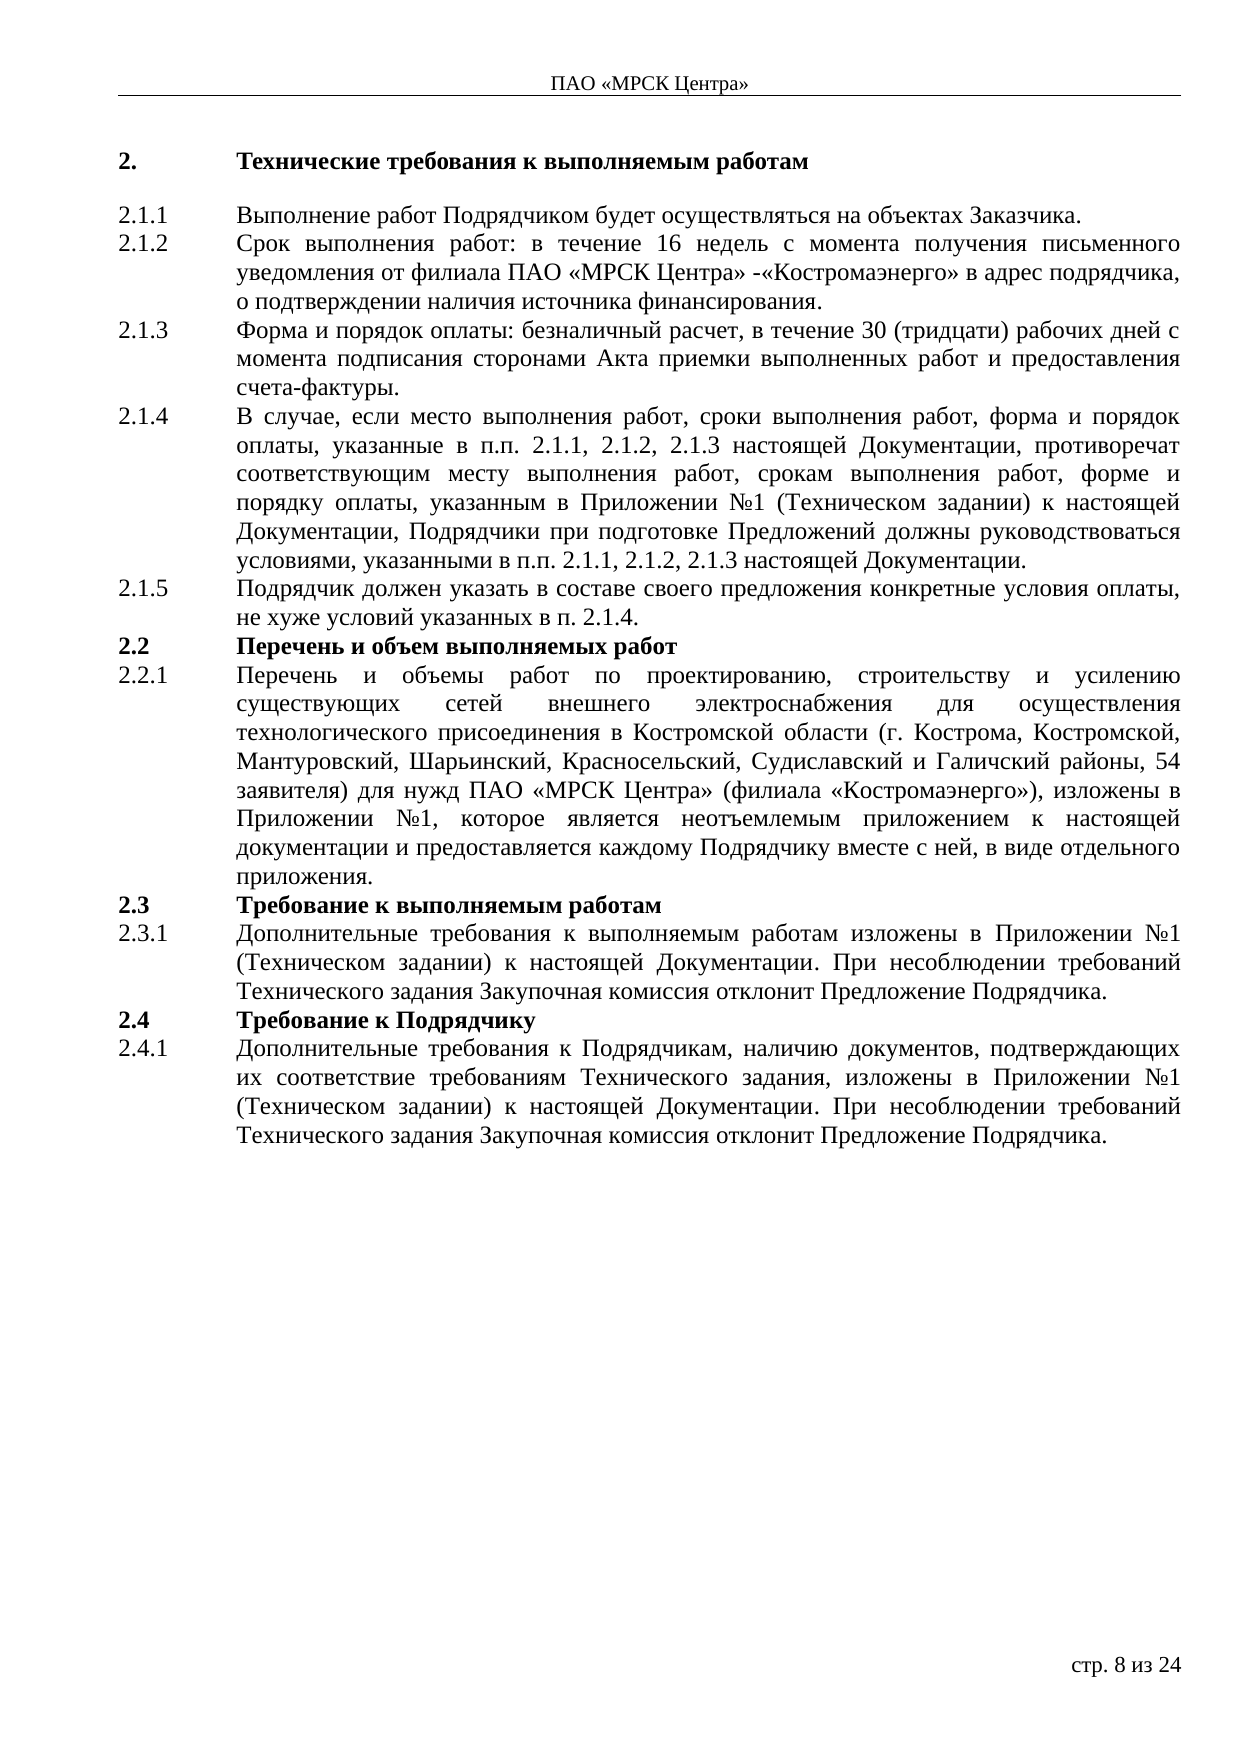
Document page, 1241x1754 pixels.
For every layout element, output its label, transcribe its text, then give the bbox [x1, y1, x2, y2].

subtitle Технические требования к выполняемым работам [118, 146, 1181, 175]
list Дополнительные требования к Подрядчикам, наличию документов, подтверждающих их соответствие требованиям Технического задания, изложены в Приложении №1 (Техническом задании) к настоящей Документации. При несоблюдении требований Технического задания Закупочная комиссия отклонит Предложение Подрядчика. [118, 1033, 1181, 1148]
subtitle Требование к Подрядчику [118, 1005, 1181, 1033]
subtitle Требование к выполняемым работам [118, 890, 1181, 918]
list Дополнительные требования к выполняемым работам изложены в Приложении №1 (Техническом задании) к настоящей Документации. При несоблюдении требований Технического задания Закупочная комиссия отклонит Предложение Подрядчика. [118, 918, 1181, 1005]
list Выполнение работ Подрядчиком будет осуществляться на объектах Заказчика. [118, 200, 1181, 228]
list Форма и порядок оплаты: безналичный расчет, в течение 30 (тридцати) рабочих дней с момента подписания сторонами Акта приемки выполненных работ и предоставления счета-фактуры. [118, 315, 1181, 401]
list Срок выполнения работ: в течение 16 недель с момента получения письменного уведомления от филиала ПАО «МРСК Центра» -«Костромаэнерго» в адрес подрядчика, о подтверждении наличия источника финансирования. [118, 228, 1181, 315]
subtitle Перечень и объем выполняемых работ [118, 631, 1181, 660]
list В случае, если место выполнения работ, сроки выполнения работ, форма и порядок оплаты, указанные в п.п. 2.1.1, 2.1.2, 2.1.3 настоящей Документации, противоречат соответствующим месту выполнения работ, срокам выполнения работ, форме и порядку оплаты, указанным в Приложении №1 (Техническом задании) к настоящей Документации, Подрядчики при подготовке Предложений должны руководствоваться условиями, указанными в п.п. 2.1.1, 2.1.2, 2.1.3 настоящей Документации. [118, 401, 1181, 573]
list Перечень и объемы работ по проектированию, строительству и усилению существующих сетей внешнего электроснабжения для осуществления технологического присоединения в Костромской области (г. Кострома, Костромской, Мантуровский, Шарьинский, Красносельский, Судиславский и Галичский районы, 54 заявителя) для нужд ПАО «МРСК Центра» (филиала «Костромаэнерго»), изложены в Приложении №1, которое является неотъемлемым приложением к настоящей документации и предоставляется каждому Подрядчику вместе с ней, в виде отдельного приложения. [118, 660, 1181, 890]
list Подрядчик должен указать в составе своего предложения конкретные условия оплаты, не хуже условий указанных в п. 2.1.4. [118, 573, 1181, 631]
